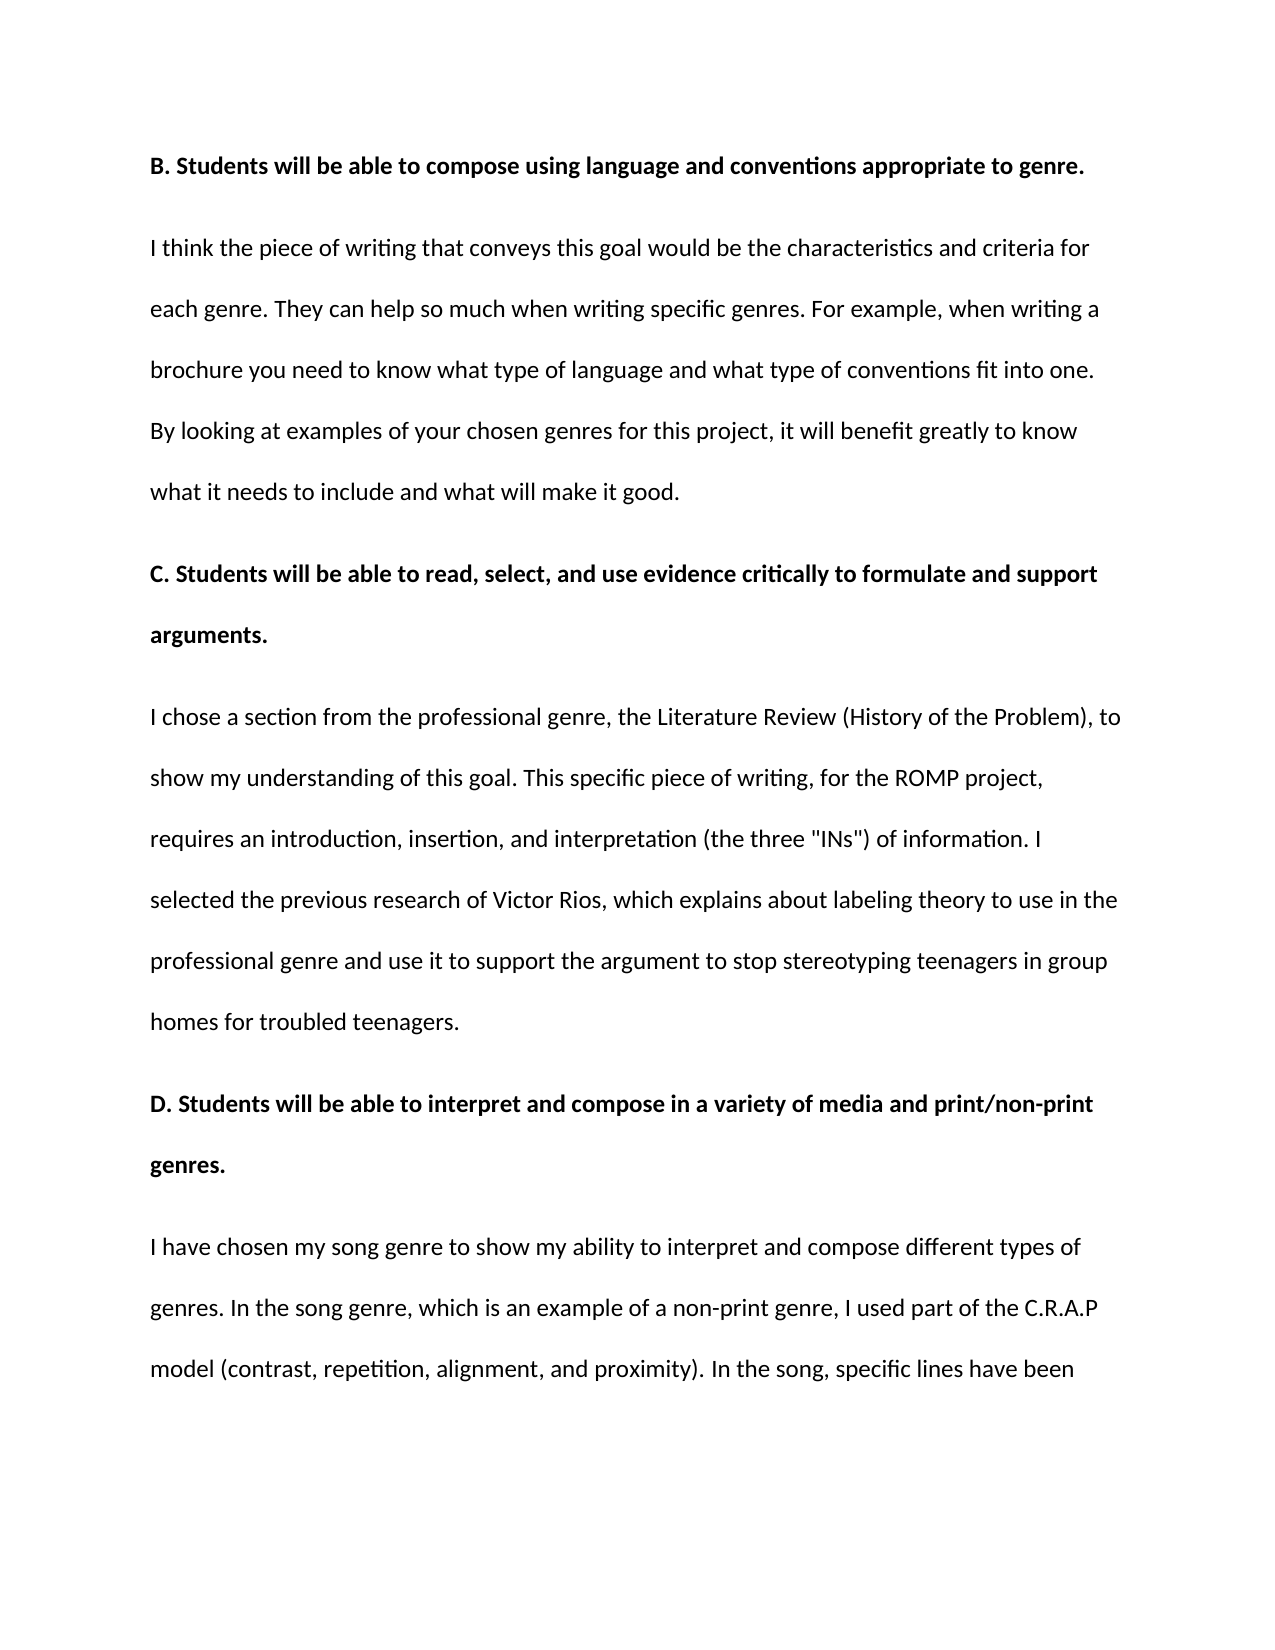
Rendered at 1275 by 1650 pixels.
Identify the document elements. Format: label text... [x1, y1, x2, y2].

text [150, 1231, 1125, 1383]
text I think the piece of writing that conveys this goal would be the characteristics and criteria for each genre. They can help so much when writing specific genres. For example, when writing a brochure you need to know what type of language and what type of conventions fit into one. By looking at examples of your chosen genres for this project, it will benefit greatly to know what it needs to include and what will make it good. [150, 232, 1125, 507]
text I chose a section from the professional genre, the Literature Review (History of the Problem), to show my understanding of this goal. This specific piece of writing, for the ROMP project, requires an introduction, insertion, and interpretation (the three "INs") of information. I selected the previous research of Victor Rios, which explains about labeling theory to use in the professional genre and use it to support the argument to stop stereotyping teenagers in group homes for troubled teenagers. [150, 701, 1125, 1037]
text C. Students will be able to read, select, and use evidence critically to formulate and support arguments. [150, 558, 1125, 649]
text B. Students will be able to compose using language and conventions appropriate to genre. [150, 150, 1125, 181]
text D. Students will be able to interpret and compose in a variety of media and print/non-print genres. [150, 1088, 1125, 1179]
